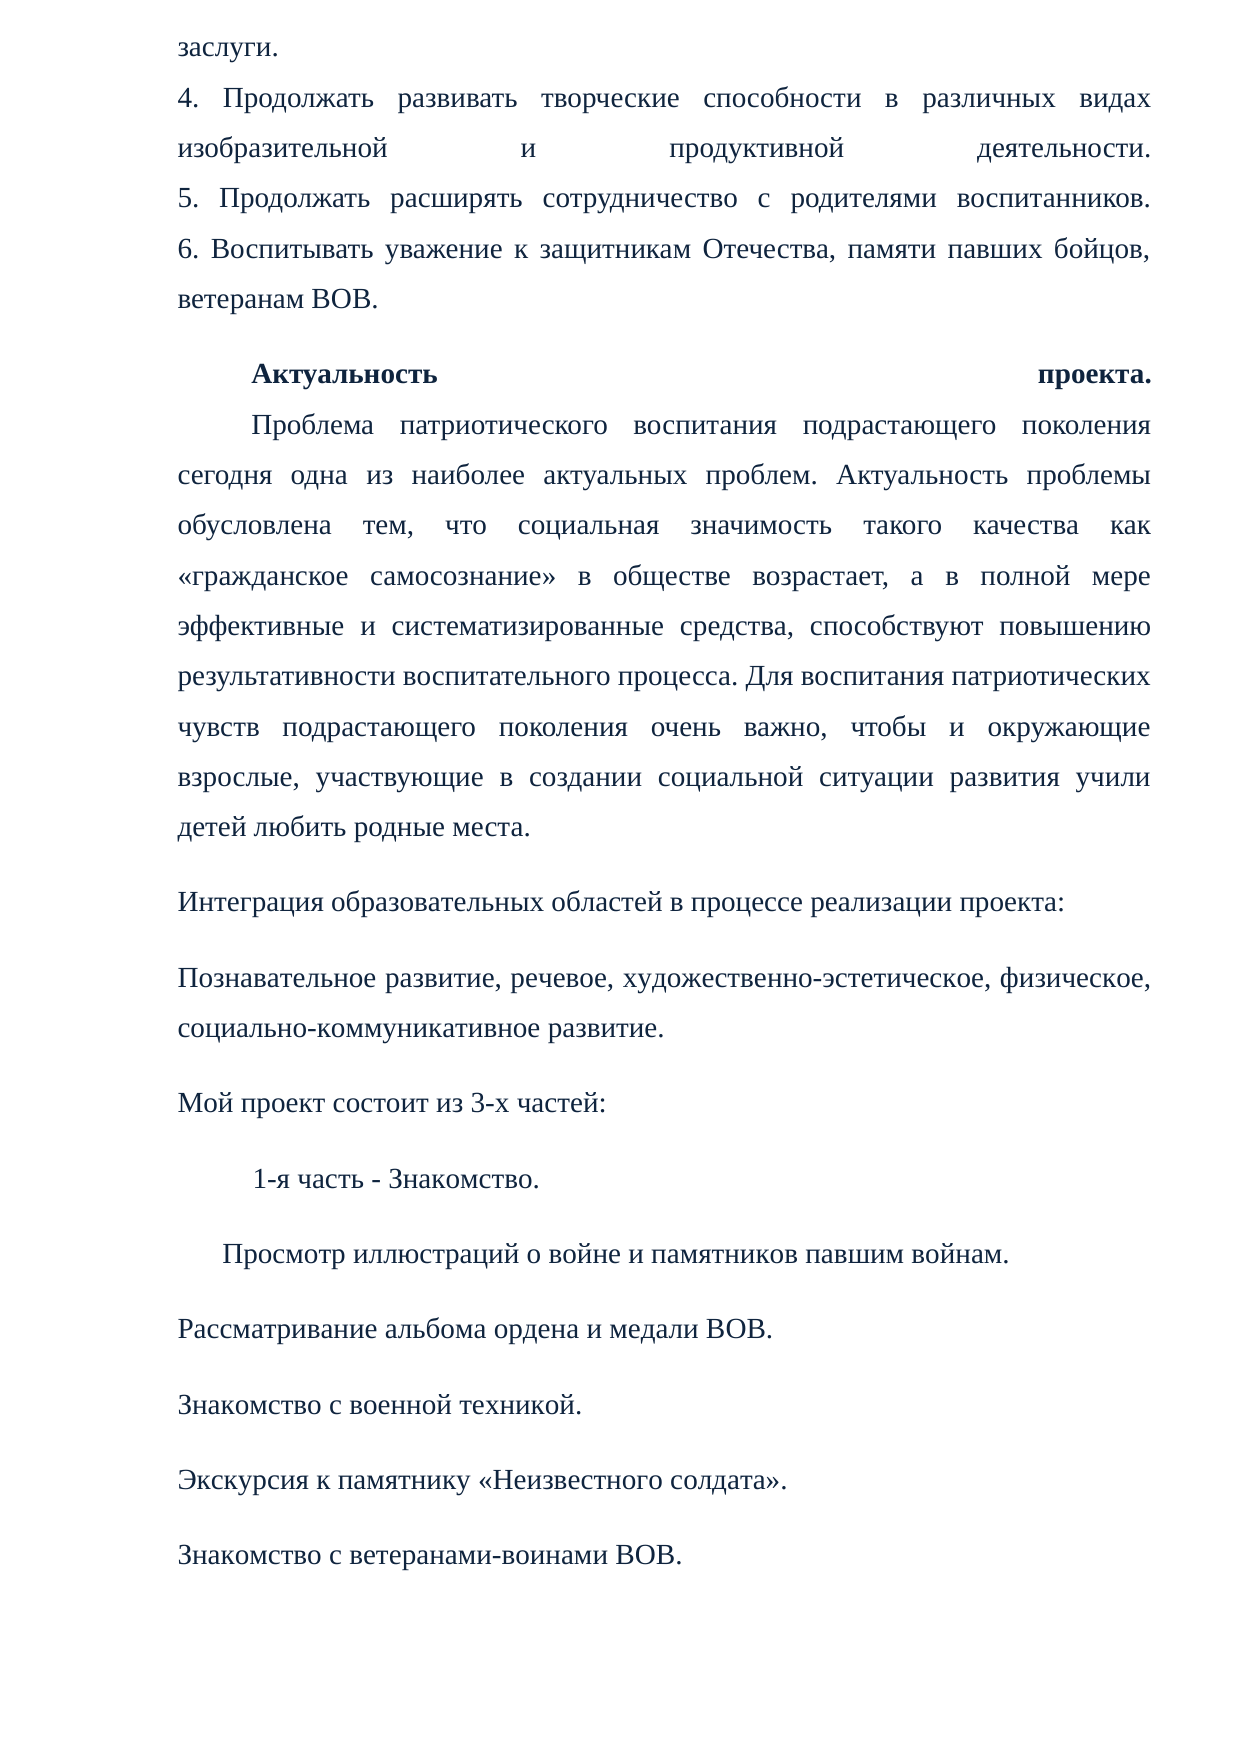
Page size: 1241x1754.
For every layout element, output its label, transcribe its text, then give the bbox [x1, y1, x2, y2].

text Мой проект состоит из 3-х частей: [177, 1086, 1152, 1119]
text Знакомство с военной техникой. [177, 1387, 1152, 1420]
list 1-я часть - Знакомство. [252, 1161, 1152, 1194]
text Экскурсия к памятнику «Неизвестного солдата». [177, 1462, 1152, 1496]
text Интеграция образовательных областей в процессе реализации проекта: [177, 884, 1152, 918]
text Актуальность проекта. Проблема патриотического воспитания подрастающего поколения сегодня одна из наиболее актуальных проблем. Актуальность проблемы обусловлена тем, что социальная значимость такого качества как «гражданское самосознание» в обществе возрастает, а в полной мере эффективные и систематизированные средства, способствуют повышению результативности воспитательного процесса. Для воспитания патриотических чувств подрастающего поколения очень важно, чтобы и окружающие взрослые, участвующие в создании социальной ситуации развития учили детей любить родные места. [177, 356, 1152, 843]
text Знакомство с ветеранами-воинами ВОВ. [177, 1537, 1152, 1571]
text Просмотр иллюстраций о войне и памятников павшим войнам. [215, 1236, 1152, 1270]
text Познавательное развитие, речевое, художественно-эстетическое, физическое, социально-коммуникативное развитие. [177, 960, 1152, 1044]
text Рассматривание альбома ордена и медали ВОВ. [177, 1311, 1152, 1345]
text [177, 29, 1152, 315]
